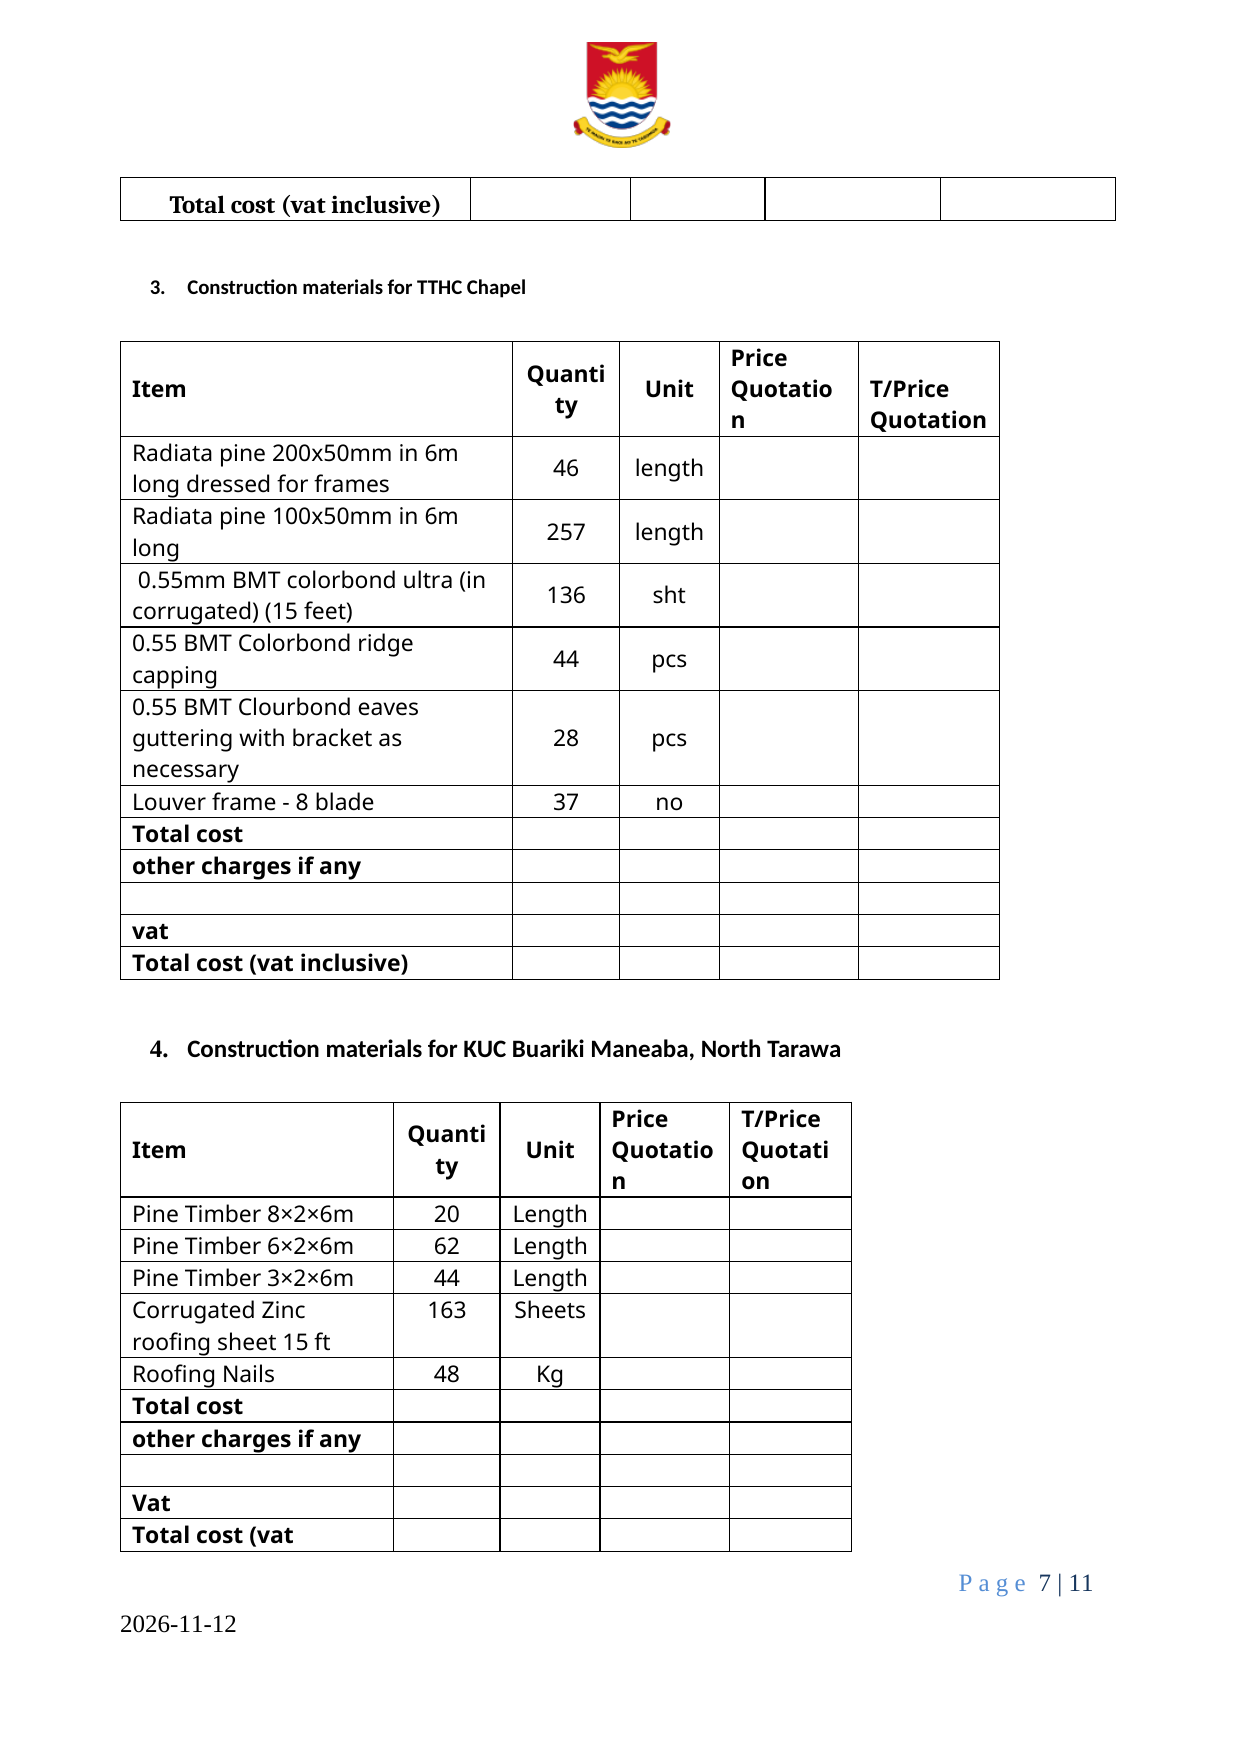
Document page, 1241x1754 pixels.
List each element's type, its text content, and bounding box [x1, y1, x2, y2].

table_cell [513, 947, 619, 978]
table_cell Total cost (vat inclusive) [121, 947, 512, 978]
table_cell [859, 628, 999, 690]
table_header Price Quotation [601, 1103, 729, 1196]
table_cell [501, 1487, 599, 1518]
table_header Quantity [394, 1103, 499, 1196]
table_cell 62 [394, 1230, 499, 1261]
table_cell Corrugated Zinc roofing sheet 15 ft [121, 1294, 393, 1357]
table_cell [859, 564, 999, 626]
table_cell [720, 850, 858, 882]
table_cell other charges if any [121, 1423, 393, 1454]
table_cell [620, 947, 719, 978]
table_cell [720, 883, 858, 914]
table_cell 28 [513, 691, 619, 785]
table_cell [720, 437, 858, 499]
table_cell [859, 691, 999, 785]
table_cell [601, 1487, 729, 1518]
table_cell Length [501, 1262, 599, 1293]
table_cell [513, 883, 619, 914]
table_cell [394, 1519, 499, 1551]
table_cell [501, 1423, 599, 1454]
table_cell Pine Timber 8×2×6m [121, 1198, 393, 1229]
table_header Quantity [513, 342, 619, 436]
table_cell [501, 1519, 599, 1551]
table_cell [720, 628, 858, 690]
table_cell [121, 1455, 393, 1486]
table_cell [859, 818, 999, 849]
table_cell [601, 1423, 729, 1454]
table_cell Louver frame - 8 blade [121, 786, 512, 817]
table_cell 257 [513, 500, 619, 563]
table_cell [720, 564, 858, 626]
table_cell [620, 915, 719, 946]
table_cell [730, 1487, 851, 1518]
table_header Price Quotation [720, 342, 858, 436]
table_cell Vat [121, 1487, 393, 1518]
table_cell [730, 1294, 851, 1357]
table_cell [471, 178, 630, 219]
table_cell [620, 883, 719, 914]
table_cell vat [121, 915, 512, 946]
table_header Unit [501, 1103, 599, 1196]
table_cell [859, 850, 999, 882]
table_cell [859, 500, 999, 563]
table_cell Total cost (vat inclusive) [121, 1519, 393, 1551]
table_cell other charges if any [121, 850, 512, 882]
table_cell Kg [501, 1358, 599, 1389]
table_cell length [620, 500, 719, 563]
table_cell [121, 883, 512, 914]
table_cell no [620, 786, 719, 817]
table_cell [501, 1390, 599, 1421]
table_cell Sheets [501, 1294, 599, 1357]
table_cell Total cost (vat inclusive) [121, 178, 470, 219]
table_cell Total cost [121, 818, 512, 849]
table_cell [766, 178, 940, 219]
table_cell Length [501, 1230, 599, 1261]
table_cell pcs [620, 628, 719, 690]
table_cell 44 [394, 1262, 499, 1293]
table_cell [720, 818, 858, 849]
table_cell 46 [513, 437, 619, 499]
table_cell Pine Timber 6×2×6m [121, 1230, 393, 1261]
table_cell length [620, 437, 719, 499]
table_cell Roofing Nails [121, 1358, 393, 1389]
table_cell [730, 1455, 851, 1486]
table_header T/Price Quotation [730, 1103, 851, 1196]
table_cell [601, 1519, 729, 1551]
picture [573, 42, 671, 148]
table_header Unit [620, 342, 719, 436]
table_cell [941, 178, 1115, 219]
table_cell [720, 915, 858, 946]
table_cell [631, 178, 764, 219]
table_cell [620, 850, 719, 882]
table_cell [601, 1294, 729, 1357]
table_cell [720, 947, 858, 978]
table_cell [720, 786, 858, 817]
table_cell [601, 1390, 729, 1421]
table_header Item [121, 342, 512, 436]
table_cell [720, 691, 858, 785]
table_cell 0.55mm BMT colorbond ultra (in corrugated) (15 feet) [121, 564, 512, 626]
list Construction materials for TTHC Chapel [149, 274, 1120, 300]
table_cell Radiata pine 200x50mm in 6m long dressed for frames [121, 437, 512, 499]
table_cell [730, 1519, 851, 1551]
table_cell [859, 883, 999, 914]
table_cell [730, 1198, 851, 1229]
table_cell 0.55 BMT Clourbond eaves guttering with bracket as necessary [121, 691, 512, 785]
table_cell [730, 1390, 851, 1421]
table_cell [859, 947, 999, 978]
table_cell 136 [513, 564, 619, 626]
table_cell 48 [394, 1358, 499, 1389]
table_cell [501, 1455, 599, 1486]
table_cell Radiata pine 100x50mm in 6m long [121, 500, 512, 563]
table_cell 37 [513, 786, 619, 817]
table_cell [394, 1487, 499, 1518]
table_cell [513, 818, 619, 849]
table_cell Pine Timber 3×2×6m [121, 1262, 393, 1293]
table_cell Length [501, 1198, 599, 1229]
table_header Item [121, 1103, 393, 1196]
table_cell Total cost [121, 1390, 393, 1421]
table_cell [730, 1230, 851, 1261]
table_cell sht [620, 564, 719, 626]
table_cell [730, 1423, 851, 1454]
table_cell [513, 915, 619, 946]
table_header T/Price Quotation [859, 342, 999, 436]
table_cell 20 [394, 1198, 499, 1229]
table_cell [601, 1230, 729, 1261]
table_cell [394, 1423, 499, 1454]
table_cell [859, 915, 999, 946]
table_cell 163 [394, 1294, 499, 1357]
table_cell [394, 1390, 499, 1421]
table_cell [513, 850, 619, 882]
table_cell [601, 1455, 729, 1486]
list Construction materials for KUC Buariki Maneaba, North Tarawa [149, 1033, 1120, 1064]
table_cell [859, 786, 999, 817]
table_cell [601, 1198, 729, 1229]
table_cell [620, 818, 719, 849]
table_cell [601, 1358, 729, 1389]
table_cell pcs [620, 691, 719, 785]
table_cell [730, 1358, 851, 1389]
table_cell [601, 1262, 729, 1293]
table_cell [394, 1455, 499, 1486]
table_cell 44 [513, 628, 619, 690]
table_cell [730, 1262, 851, 1293]
table_cell [859, 437, 999, 499]
table_cell [720, 500, 858, 563]
table_cell 0.55 BMT Colorbond ridge capping [121, 628, 512, 690]
